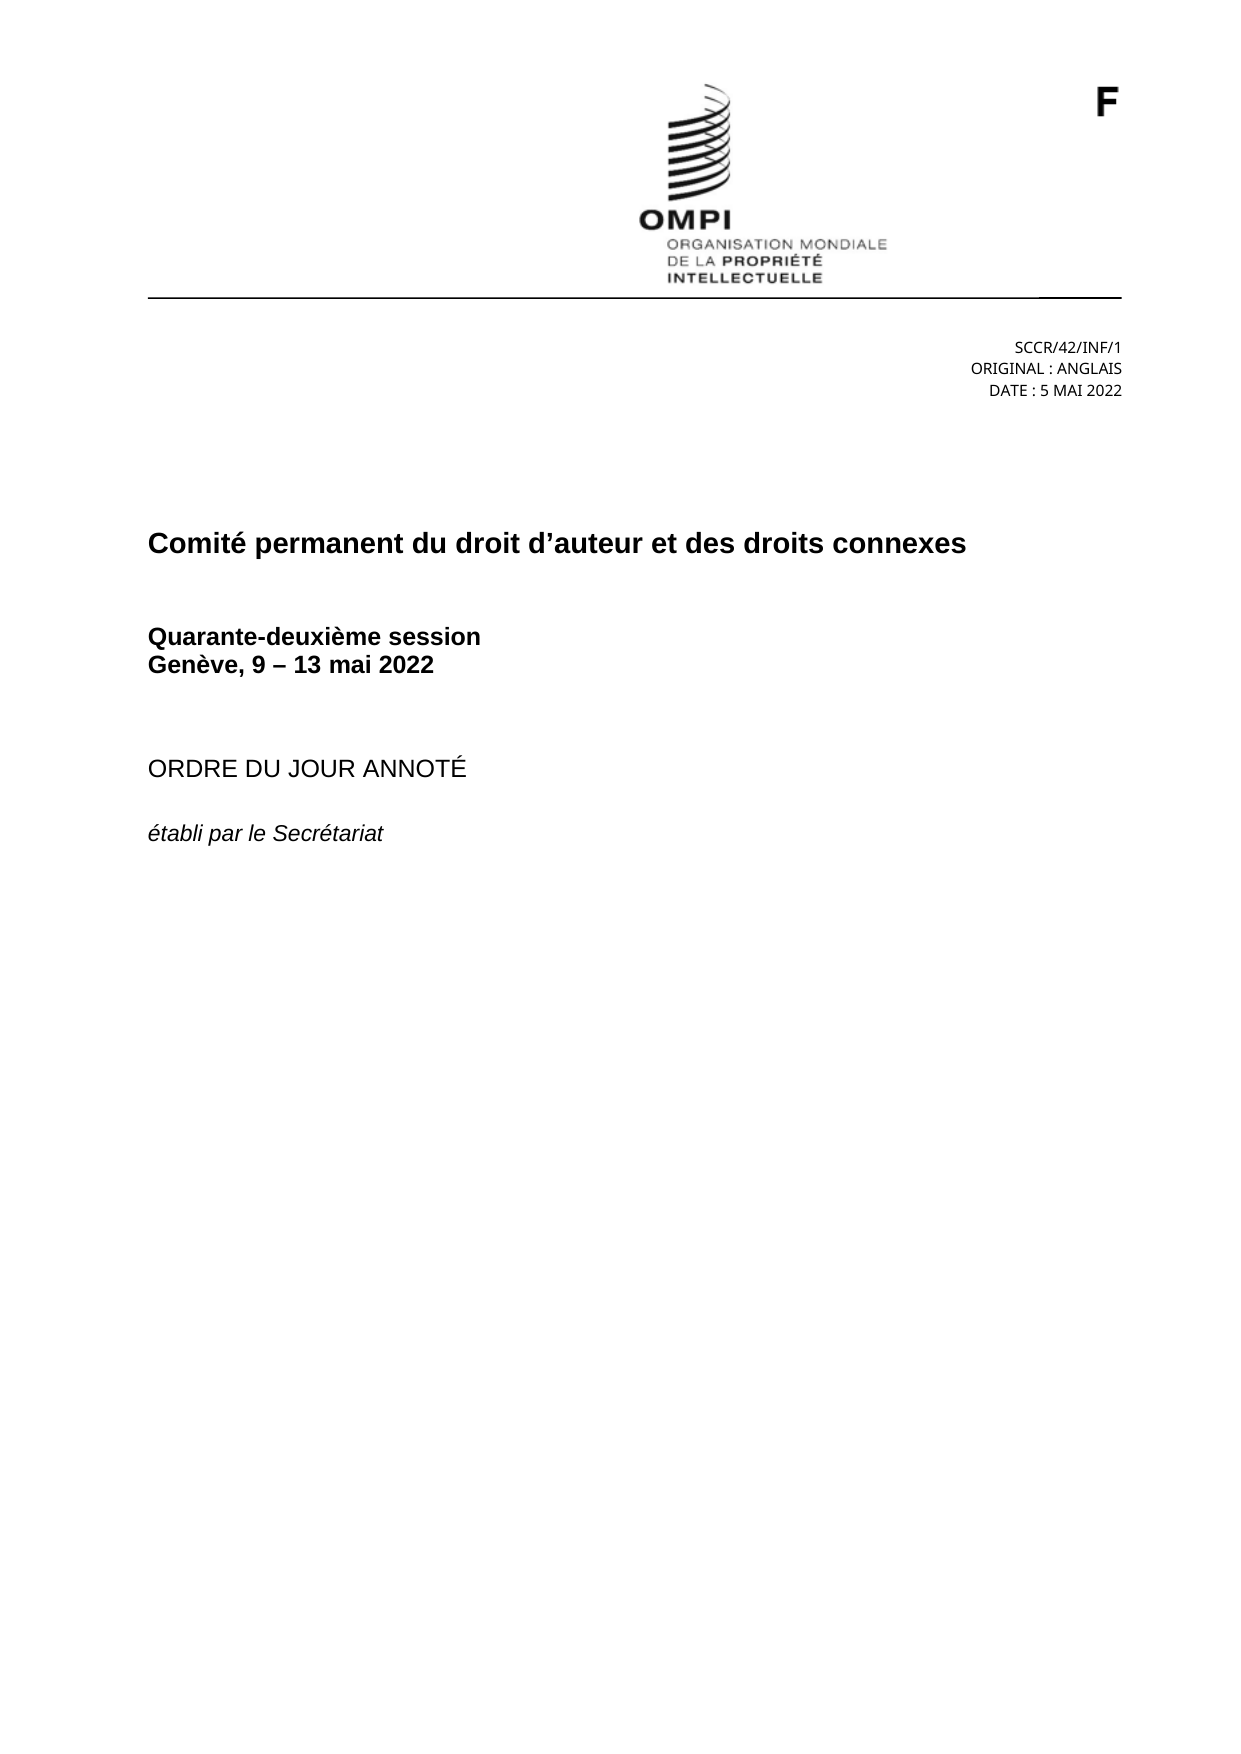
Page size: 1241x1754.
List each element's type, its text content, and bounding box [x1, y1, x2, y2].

text Genève, 9 – 13 mai 2022 [148, 650, 1122, 679]
text SCCR/42/INF/1 [148, 337, 1122, 358]
subtitle établi par le Secrétariat [148, 820, 1122, 847]
text Comité permanent du droit d’auteur et des droits connexes [148, 526, 1122, 559]
text Original : anglais [148, 358, 1122, 379]
text Quarante-deuxième session [148, 622, 1122, 650]
picture [638, 79, 1123, 298]
text date : 5 mai 2022 [148, 379, 1122, 401]
text Ordre du jour annoté [148, 754, 1122, 783]
